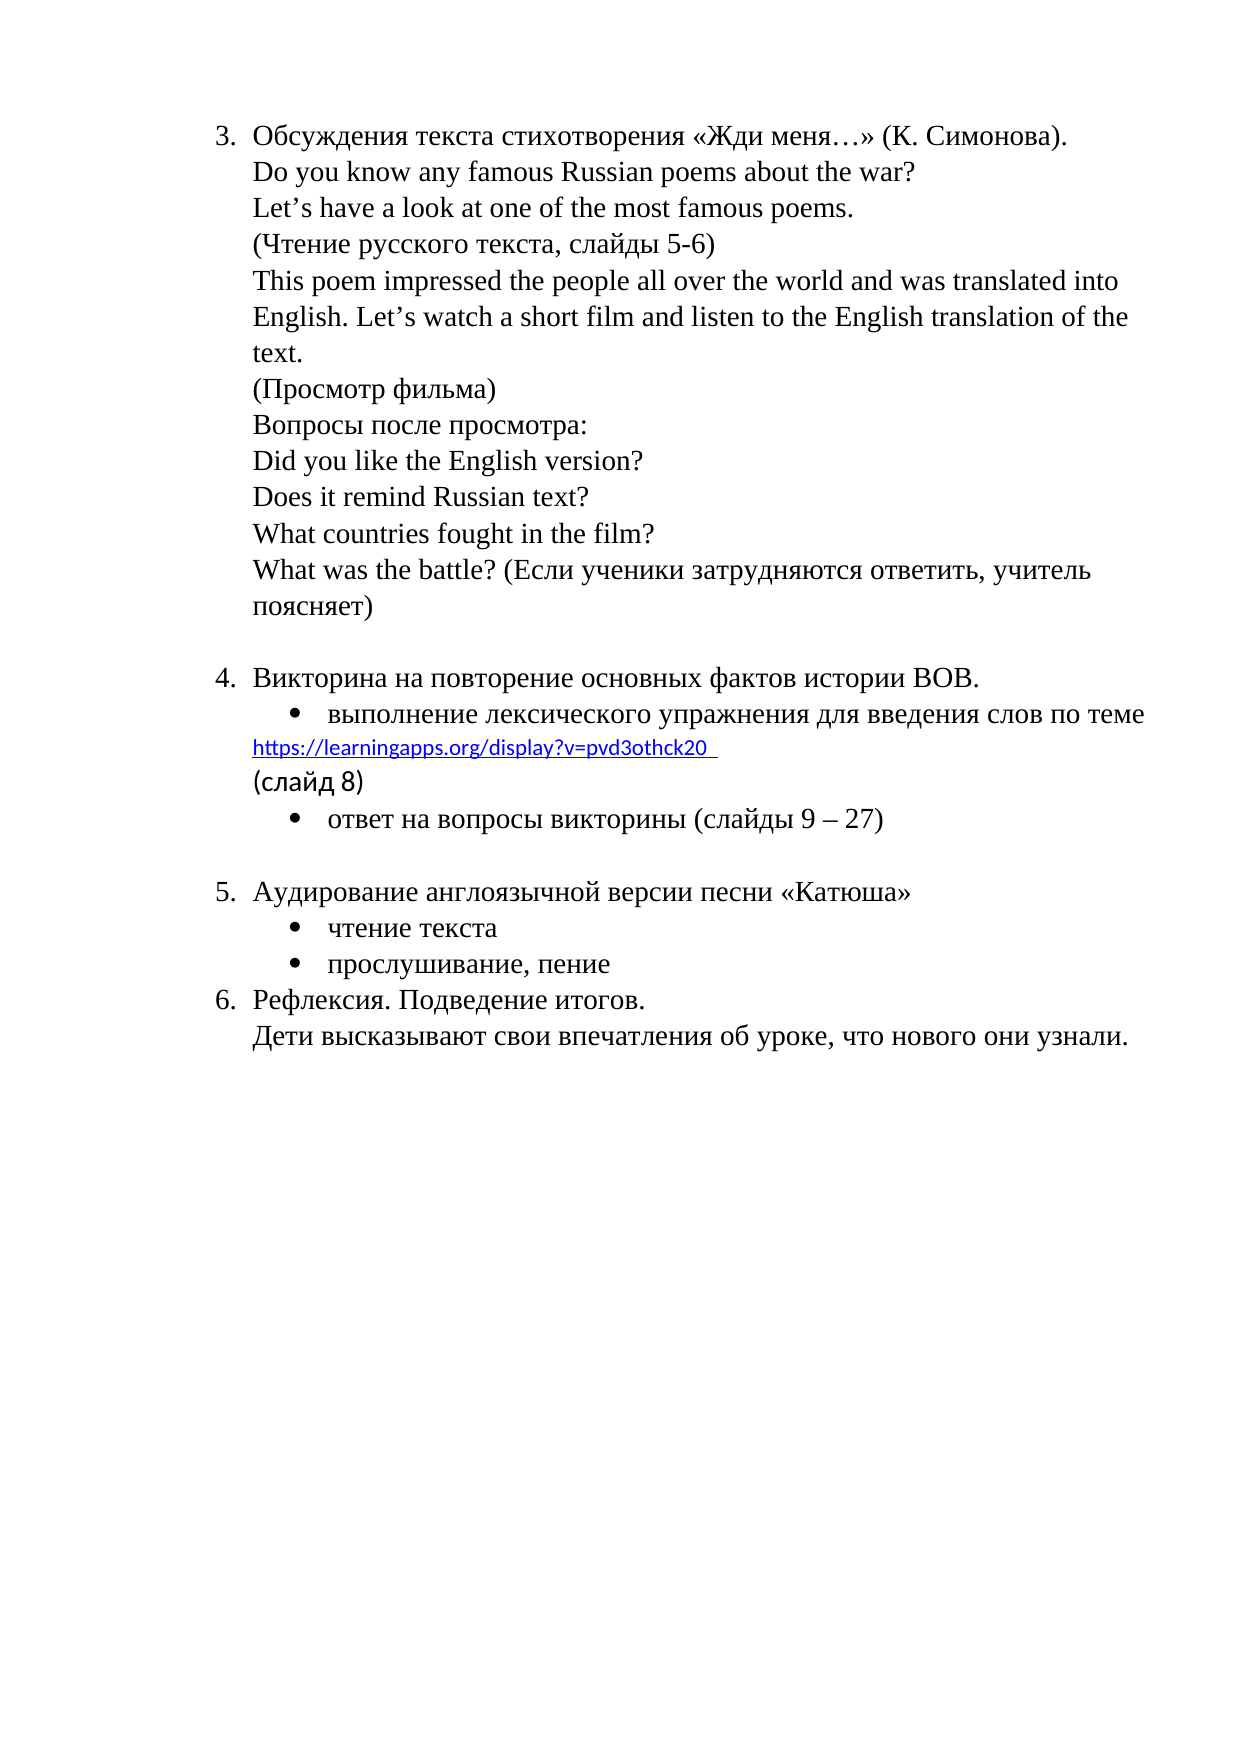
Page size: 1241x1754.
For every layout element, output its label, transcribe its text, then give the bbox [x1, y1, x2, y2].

list Вопросы после просмотра: [252, 407, 1152, 441]
list Аудирование англоязычной версии песни «Катюша» [215, 874, 1152, 907]
list What was the battle? (Если ученики затрудняются ответить, учитель поясняет) [252, 552, 1152, 622]
list Did you like the English version? [252, 443, 1152, 477]
list (Чтение русского текста, слайды 5-6) [252, 227, 1152, 260]
list This poem impressed the people all over the world and was translated into English. Let’s watch a short film and listen to the English translation of the text. [252, 263, 1152, 368]
list (Просмотр фильма) [252, 371, 1152, 405]
list Обсуждения текста стихотворения «Жди меня…» (К. Симонова). [215, 118, 1152, 152]
list Дети высказывают свои впечатления об уроке, что нового они узнали. [252, 1018, 1152, 1052]
list Do you know any famous Russian poems about the war? [252, 154, 1152, 188]
list What countries fought in the film? [252, 516, 1152, 549]
list Let’s have a look at one of the most famous poems. [252, 190, 1152, 224]
list ответ на вопросы викторины (слайды 9 – 27) [290, 801, 1152, 835]
list Викторина на повторение основных фактов истории ВОВ. [215, 660, 1152, 694]
list чтение текста [290, 910, 1152, 943]
list https://learningapps.org/display?v=pvd3othck20 [252, 733, 1152, 761]
list прослушивание, пение [290, 946, 1152, 980]
list Рефлексия. Подведение итогов. [215, 982, 1152, 1016]
list (слайд 8) [252, 763, 1152, 798]
list выполнение лексического упражнения для введения слов по теме [290, 696, 1152, 730]
list Does it remind Russian text? [252, 479, 1152, 513]
